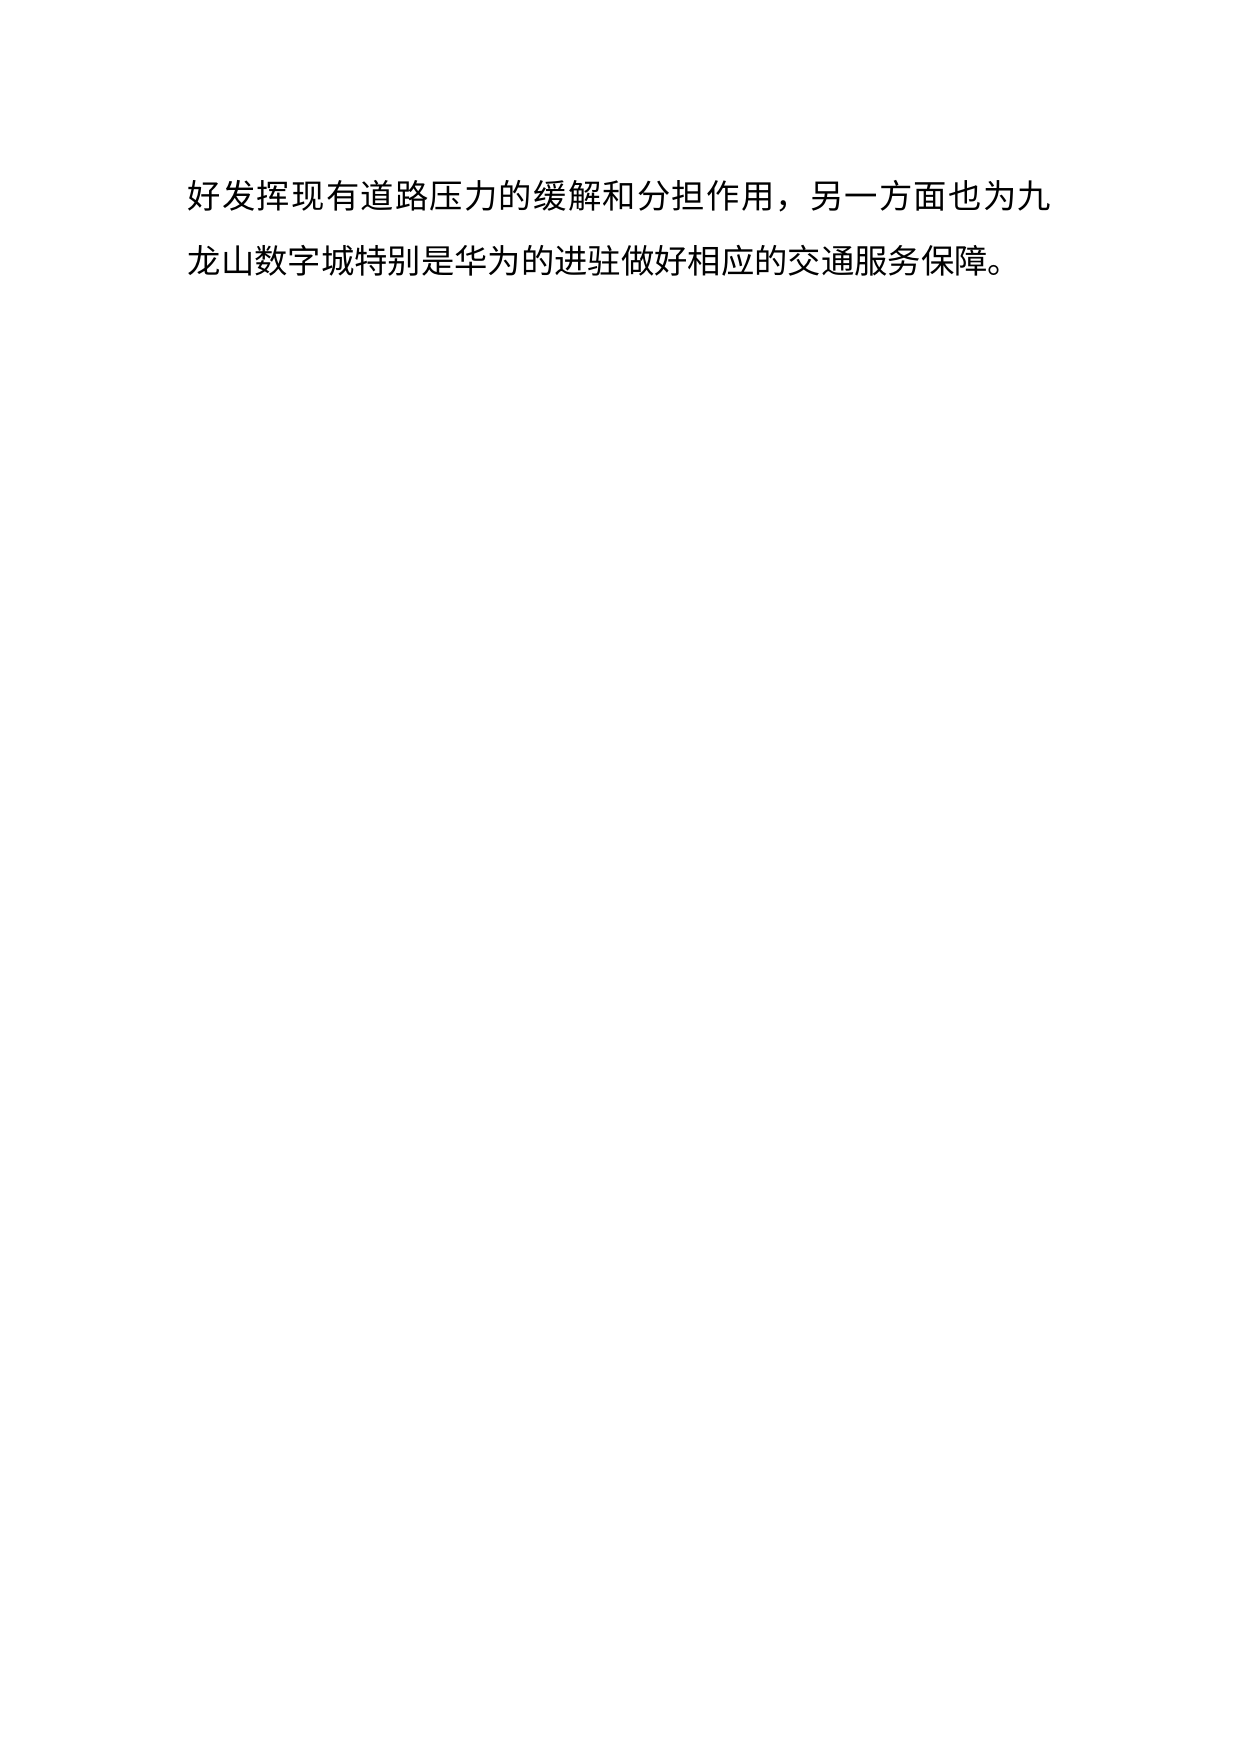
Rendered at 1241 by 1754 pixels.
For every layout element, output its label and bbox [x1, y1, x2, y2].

text [187, 162, 1053, 292]
